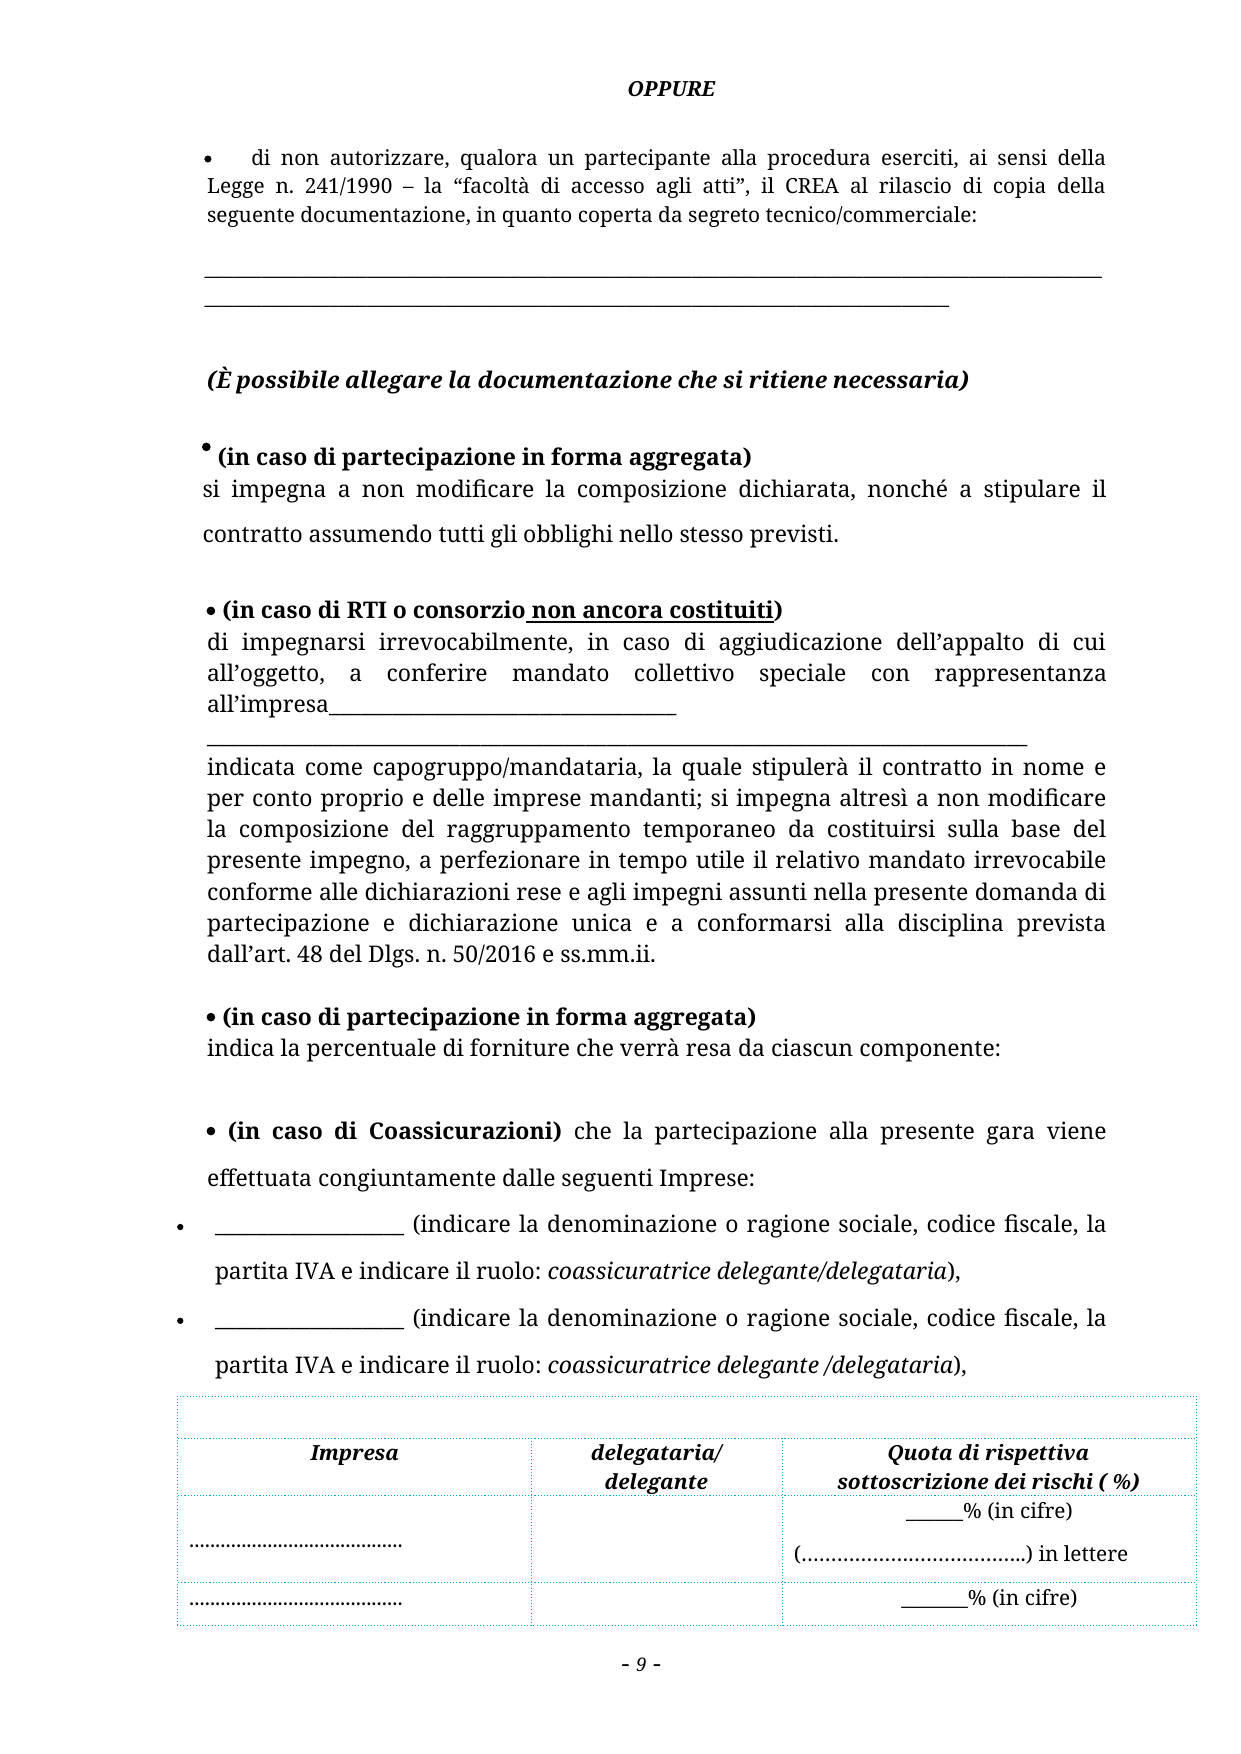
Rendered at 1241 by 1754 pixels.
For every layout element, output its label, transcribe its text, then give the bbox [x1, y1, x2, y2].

text (È possibile allegare la documentazione che si ritiene necessaria) [207, 364, 1181, 409]
text (in caso di partecipazione in forma aggregata) [207, 1001, 1181, 1032]
text di impegnarsi irrevocabilmente, in caso di aggiudicazione dell’appalto di cui all’oggetto, a conferire mandato collettivo speciale con rappresentanza all’impresa_________________________________ ______________________________________________________________________________ indicata come capogruppo/mandataria, la quale stipulerà il contratto in nome e per conto proprio e delle imprese mandanti; si impegna altresì a non modificare la composizione del raggruppamento temporaneo da costituirsi sulla base del presente impegno, a perfezionare in tempo utile il relativo mandato irrevocabile conforme alle dichiarazioni rese e agli impegni assunti nella presente domanda di partecipazione e dichiarazione unica e a conformarsi alla disciplina prevista dall’art. 48 del Dlgs. n. 50/2016 e ss.mm.ii. [207, 626, 1107, 969]
text ____________________________________________________________________________________________________________________________________________________________________________ [204, 253, 1107, 310]
table_cell delegataria/delegante [532, 1438, 782, 1495]
text __________________ (indicare la denominazione o ragione sociale, codice fiscale, la partita IVA e indicare il ruolo: coassicuratrice delegante/delegataria), [177, 1208, 1107, 1287]
text indica la percentuale di forniture che verrà resa da ciascun componente: [207, 1032, 1181, 1077]
text __________________ (indicare la denominazione o ragione sociale, codice fiscale, la partita IVA e indicare il ruolo: coassicuratrice delegante /delegataria), [177, 1302, 1107, 1380]
text OPPURE [236, 74, 1107, 102]
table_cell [178, 1495, 532, 1582]
text si impegna a non modificare la composizione dichiarata, nonché a stipulare il contratto assumendo tutti gli obblighi nello stesso previsti. [202, 472, 1107, 563]
text (in caso di RTI o consorzio non ancora costituiti) [207, 594, 1107, 626]
table_cell Quota di rispettiva sottoscrizione dei rischi ( %) [783, 1438, 1196, 1495]
list di non autorizzare, qualora un partecipante alla procedura eserciti, ai sensi della Legge n. 241/1990 – la “facoltà di accesso agli atti”, il CREA al rilascio di copia della seguente documentazione, in quanto coperta da segreto tecnico/commerciale: [204, 143, 1107, 228]
table_cell [532, 1495, 782, 1582]
text (in caso di Coassicurazioni) che la partecipazione alla presente gara viene effettuata congiuntamente dalle seguenti Imprese: [207, 1115, 1107, 1193]
table_cell Impresa [178, 1438, 532, 1495]
table_cell [532, 1582, 782, 1625]
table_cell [783, 1582, 1196, 1625]
table_cell ______% (in cifre) (………………………………..) in lettere [783, 1495, 1196, 1582]
text (in caso di partecipazione in forma aggregata) [202, 440, 1107, 472]
table_header [178, 1396, 1196, 1437]
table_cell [178, 1582, 532, 1625]
